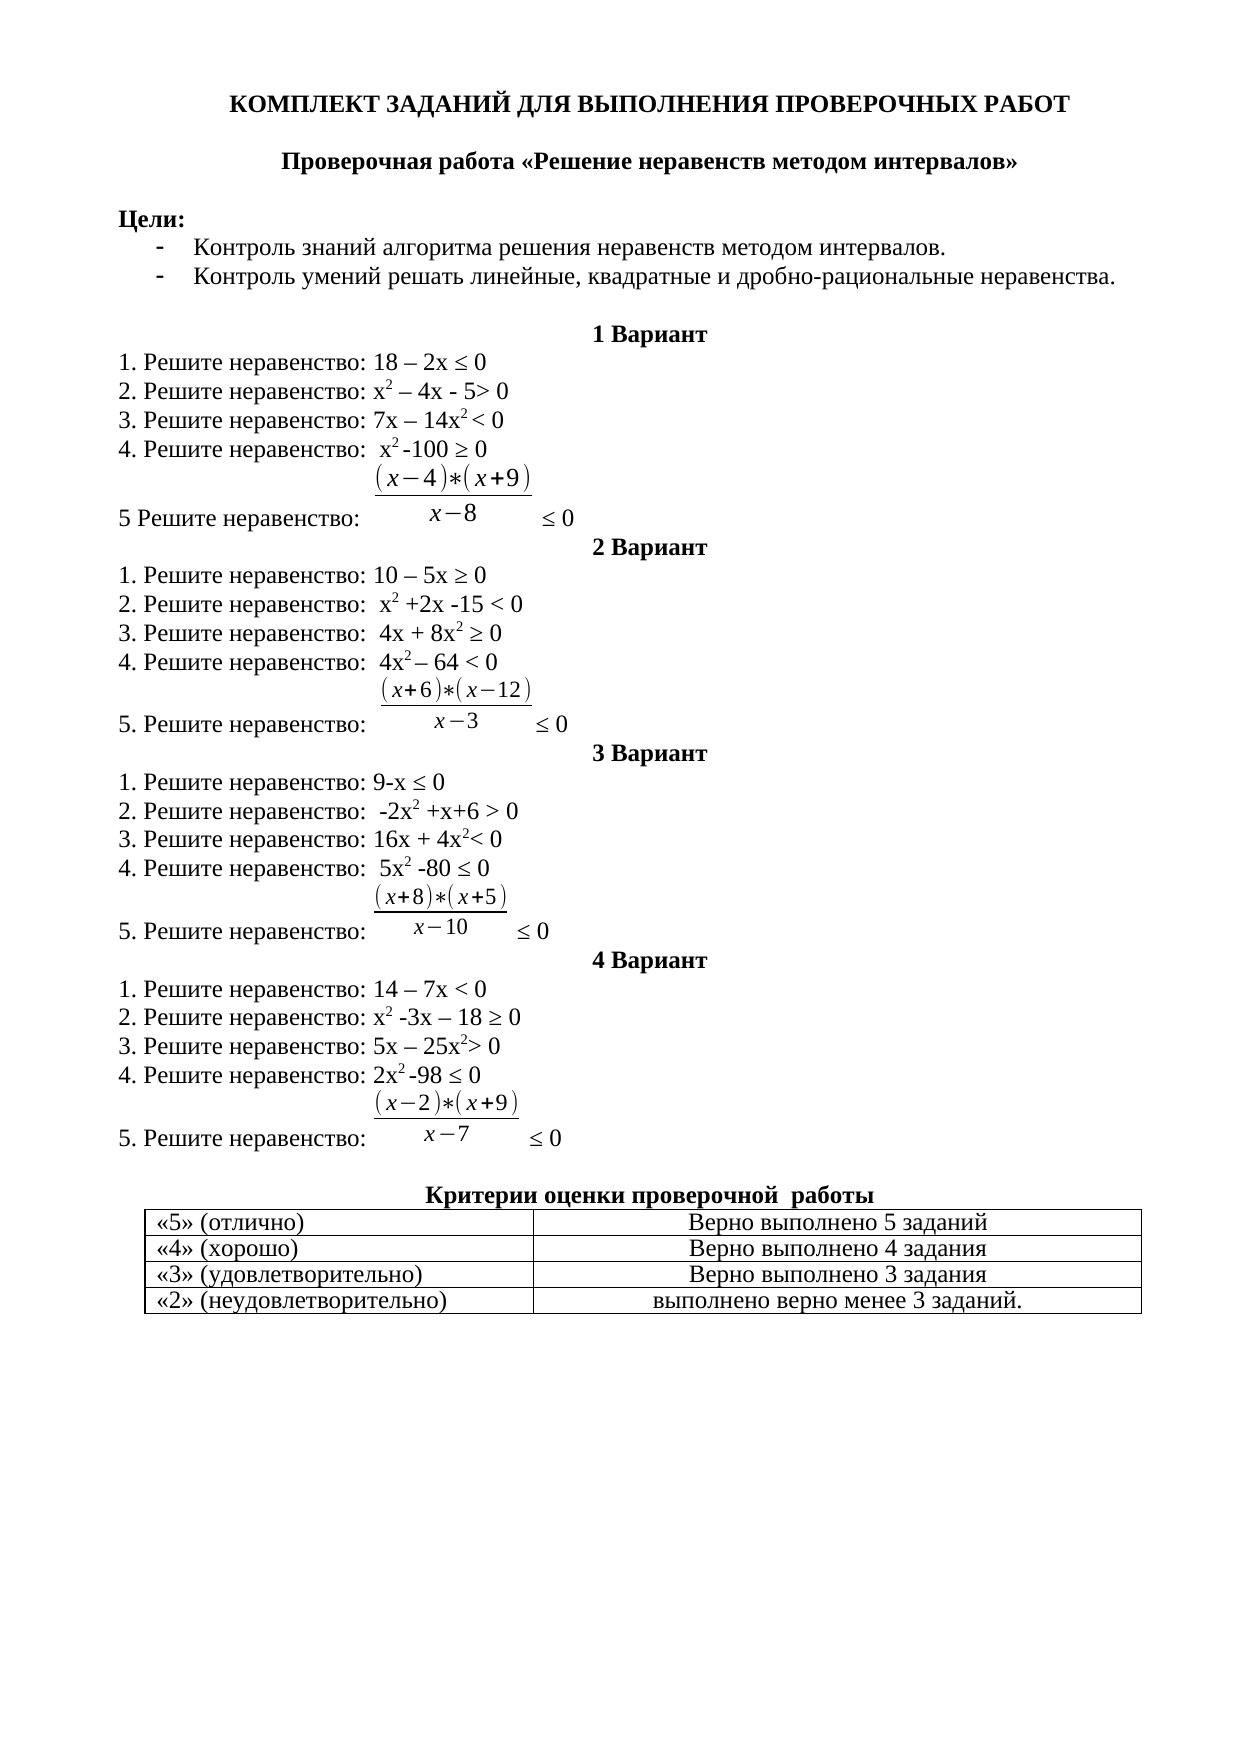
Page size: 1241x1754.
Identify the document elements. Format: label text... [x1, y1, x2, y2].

table_cell «2» (неудовлетворительно) [146, 1288, 533, 1313]
table_cell «3» (удовлетворительно) [146, 1262, 533, 1287]
table_header «5» (отлично) [146, 1210, 533, 1235]
list Контроль умений решать линейные, квадратные и дробно-рациональные неравенства. [156, 261, 1181, 290]
table_cell выполнено верно менее 3 заданий. [534, 1288, 1141, 1313]
text 1. Решите неравенство: 14 – 7х < 0 2. Решите неравенство: х2 -3х – 18 ≥ 0 3. Решите неравенство: 5х – 25х2> 0 4. Решите неравенство: 2х2 -98 ≤ 0 5. Решите неравенство: ≤ 0 [118, 974, 1181, 1152]
text 3 Вариант [118, 738, 1181, 767]
list Контроль знаний алгоритма решения неравенств методом интервалов. [156, 232, 1181, 261]
text 1. Решите неравенство: 18 – 2х ≤ 0 2. Решите неравенство: х2 – 4х - 5> 0 3. Решите неравенство: 7х – 14х2 < 0 4. Решите неравенство: х2 -100 ≥ 0 5 Решите неравенство: ≤ 0 [118, 347, 1181, 532]
table_cell «4» (хорошо) [146, 1236, 533, 1261]
table_header Верно выполнено 5 заданий [534, 1210, 1141, 1235]
text 1 Вариант [118, 319, 1181, 347]
text 2 Вариант [118, 532, 1181, 560]
text 5. Решите неравенство: ≤ 0 [118, 882, 1181, 945]
text КОМПЛЕКТ ЗАДАНИЙ ДЛЯ ВЫПОЛНЕНИЯ ПРОВЕРОЧНЫХ РАБОТ [118, 89, 1181, 117]
table_cell Верно выполнено 4 задания [534, 1236, 1141, 1261]
table_cell Верно выполнено 3 задания [534, 1262, 1141, 1287]
text 1. Решите неравенство: 9-х ≤ 0 2. Решите неравенство: -2х2 +х+6 > 0 3. Решите неравенство: 16х + 4х2< 0 4. Решите неравенство: 5х2 -80 ≤ 0 [118, 767, 1181, 882]
text 4 Вариант [118, 945, 1181, 974]
text 1. Решите неравенство: 10 – 5х ≥ 0 2. Решите неравенство: х2 +2х -15 < 0 3. Решите неравенство: 4х + 8х2 ≥ 0 4. Решите неравенство: 4х2 – 64 < 0 5. Решите неравенство: ≤ 0 [118, 560, 1181, 738]
text Проверочная работа «Решение неравенств методом интервалов» [118, 146, 1181, 175]
text Цели: [118, 204, 1181, 232]
text Критерии оценки проверочной работы [118, 1180, 1181, 1209]
